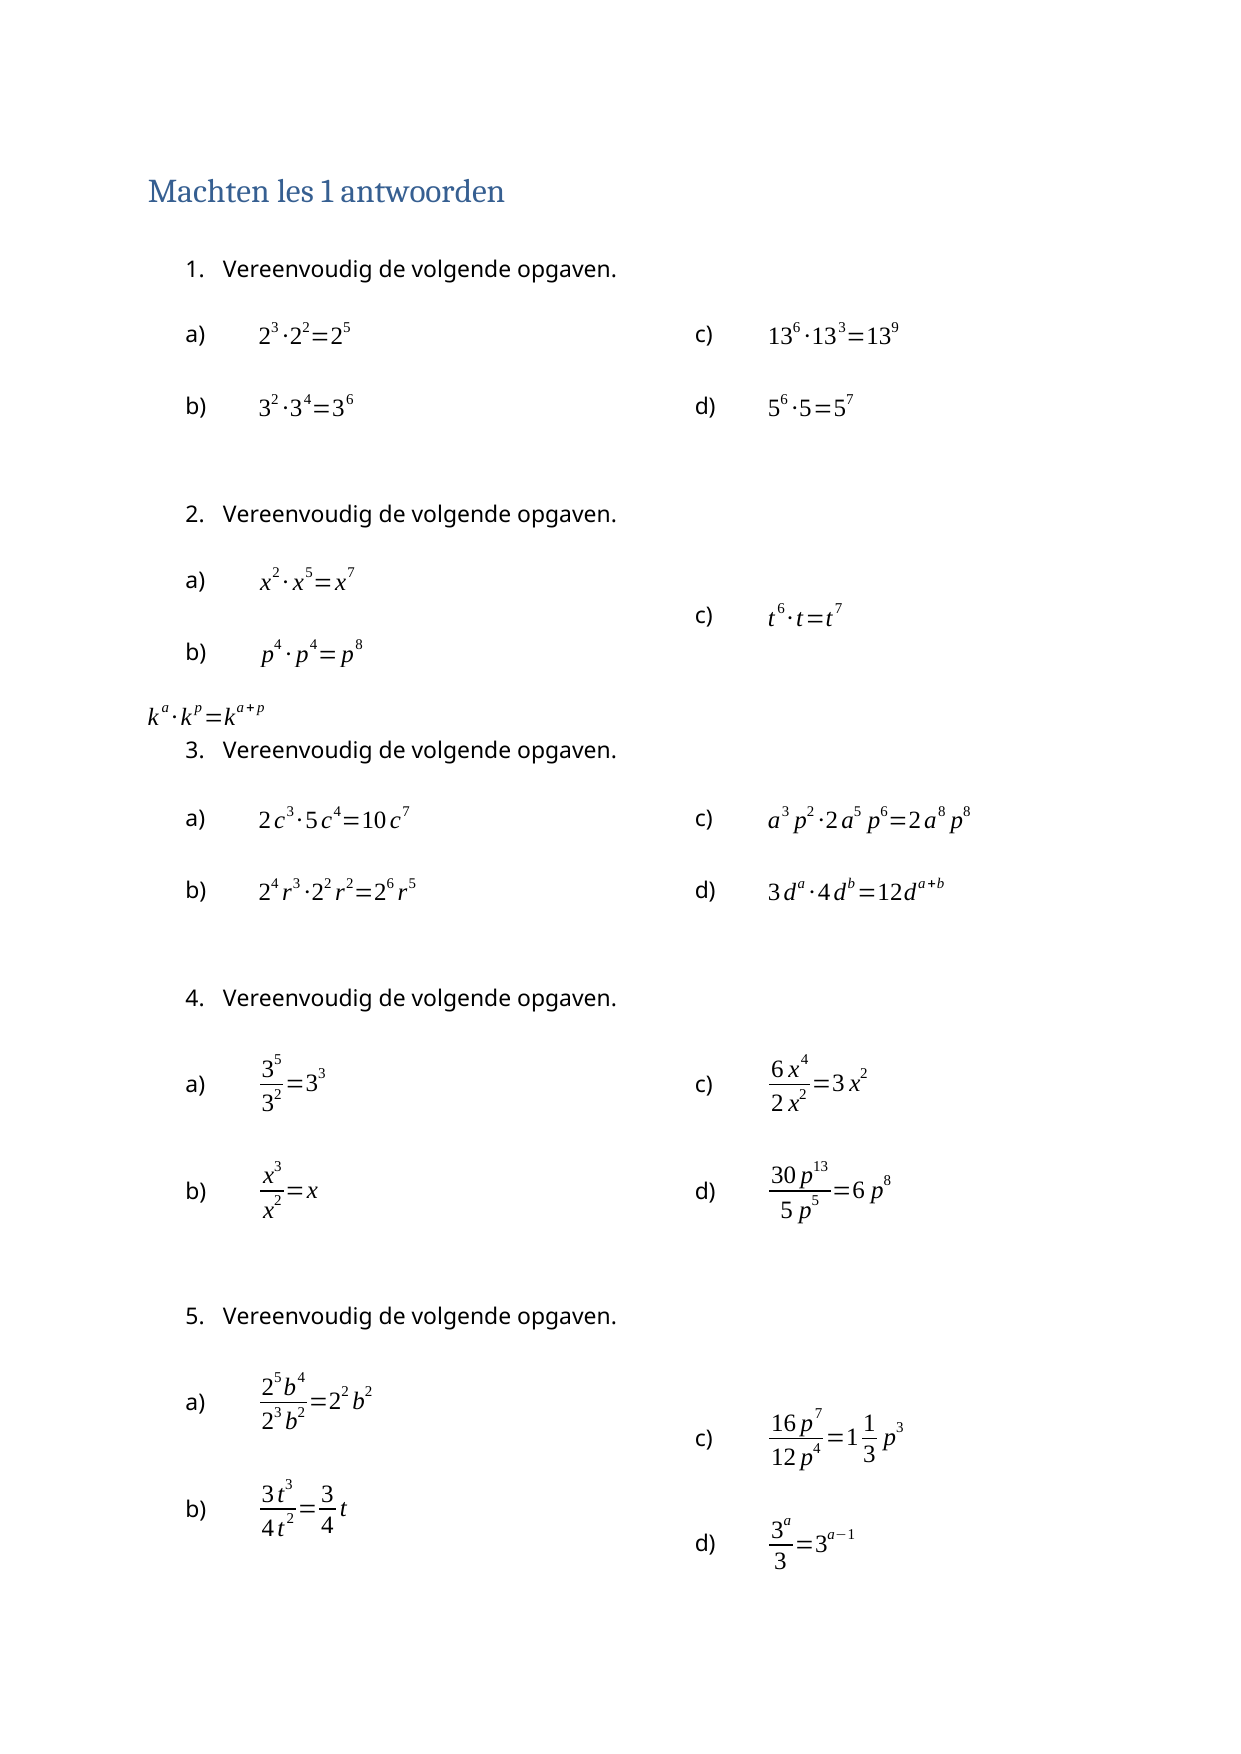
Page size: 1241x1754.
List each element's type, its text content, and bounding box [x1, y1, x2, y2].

list Vereenvoudig de volgende opgaven. [185, 982, 1093, 1013]
list Vereenvoudig de volgende opgaven. [185, 498, 1093, 529]
list Vereenvoudig de volgende opgaven. [185, 733, 1093, 765]
subtitle Machten les 1 antwoorden [148, 173, 1093, 211]
list Vereenvoudig de volgende opgaven. [185, 1300, 1093, 1331]
list Vereenvoudig de volgende opgaven. [185, 253, 1093, 284]
